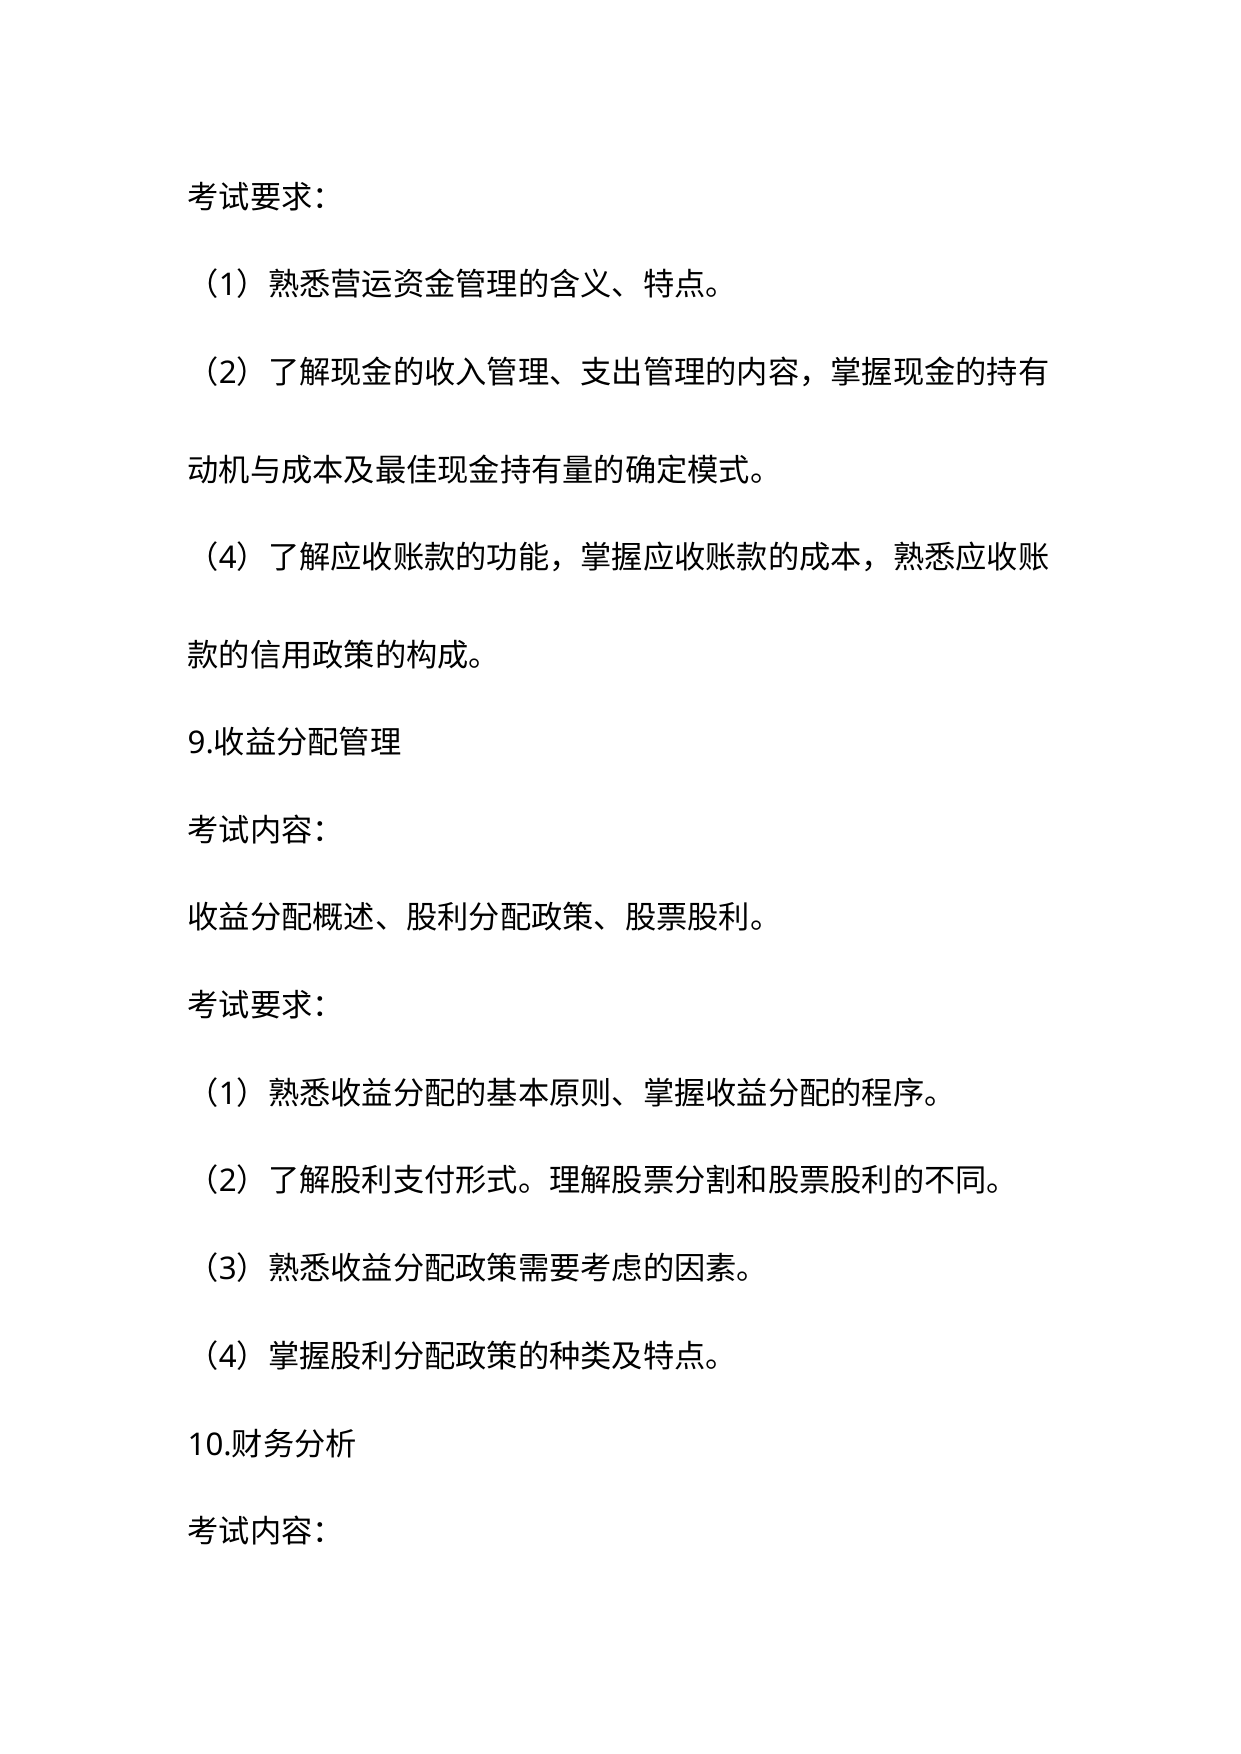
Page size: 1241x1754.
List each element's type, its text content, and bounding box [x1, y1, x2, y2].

text 考试要求： [187, 162, 1053, 227]
text 考试内容： [187, 795, 1053, 860]
text （3）熟悉收益分配政策需要考虑的因素。 [187, 1233, 1053, 1298]
text （1）熟悉收益分配的基本原则、掌握收益分配的程序。 [187, 1058, 1053, 1123]
text 考试内容： [187, 1497, 1053, 1562]
text （2）了解现金的收入管理、支出管理的内容，掌握现金的持有动机与成本及最佳现金持有量的确定模式。 [187, 337, 1053, 500]
text （1）熟悉营运资金管理的含义、特点。 [187, 249, 1053, 314]
text 10.财务分析 [187, 1409, 1053, 1474]
text （2）了解股利支付形式。理解股票分割和股票股利的不同。 [187, 1146, 1053, 1211]
text 9.收益分配管理 [187, 707, 1053, 772]
text （4）了解应收账款的功能，掌握应收账款的成本，熟悉应收账款的信用政策的构成。 [187, 522, 1053, 685]
text 收益分配概述、股利分配政策、股票股利。 [187, 883, 1053, 948]
text 考试要求： [187, 970, 1053, 1035]
text （4）掌握股利分配政策的种类及特点。 [187, 1321, 1053, 1386]
